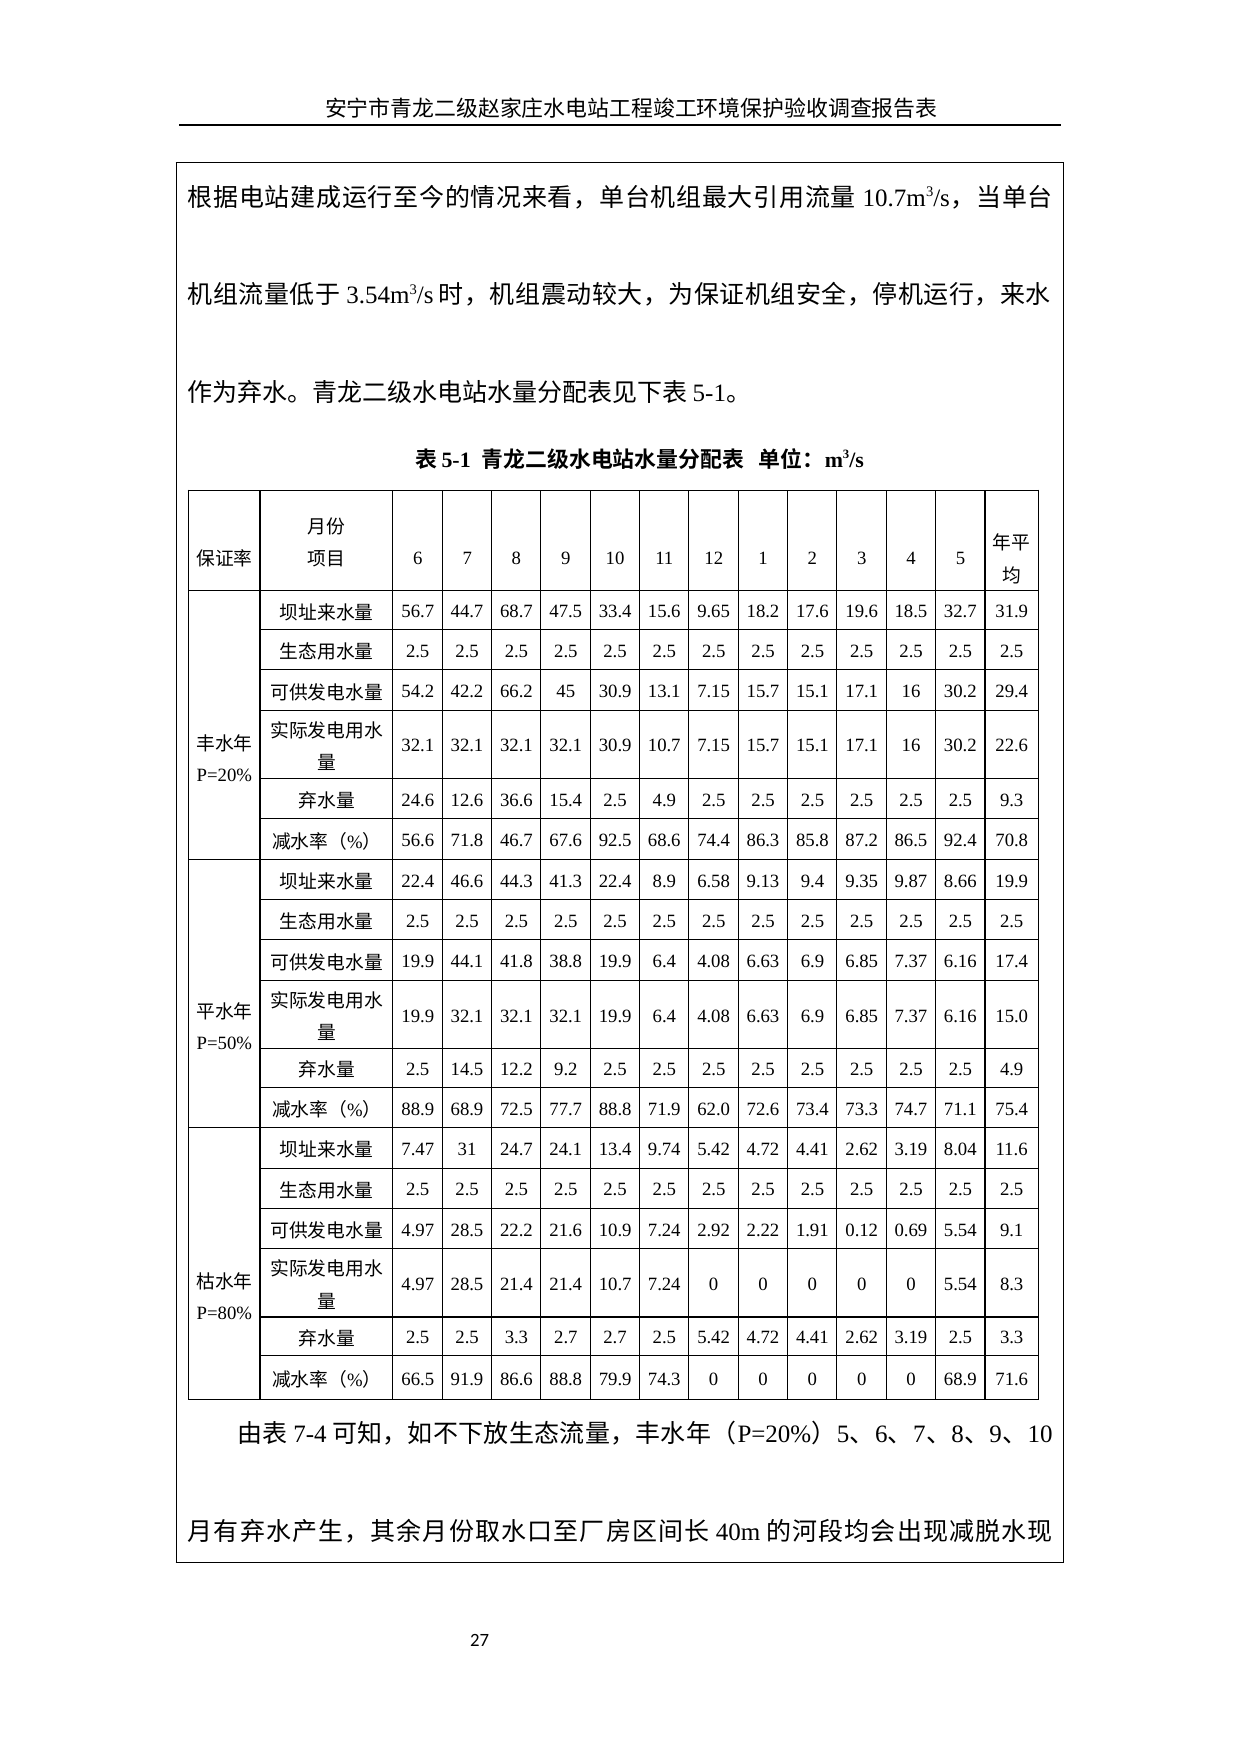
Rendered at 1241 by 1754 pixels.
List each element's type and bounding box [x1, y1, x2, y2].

table_header [177, 163, 1063, 1562]
